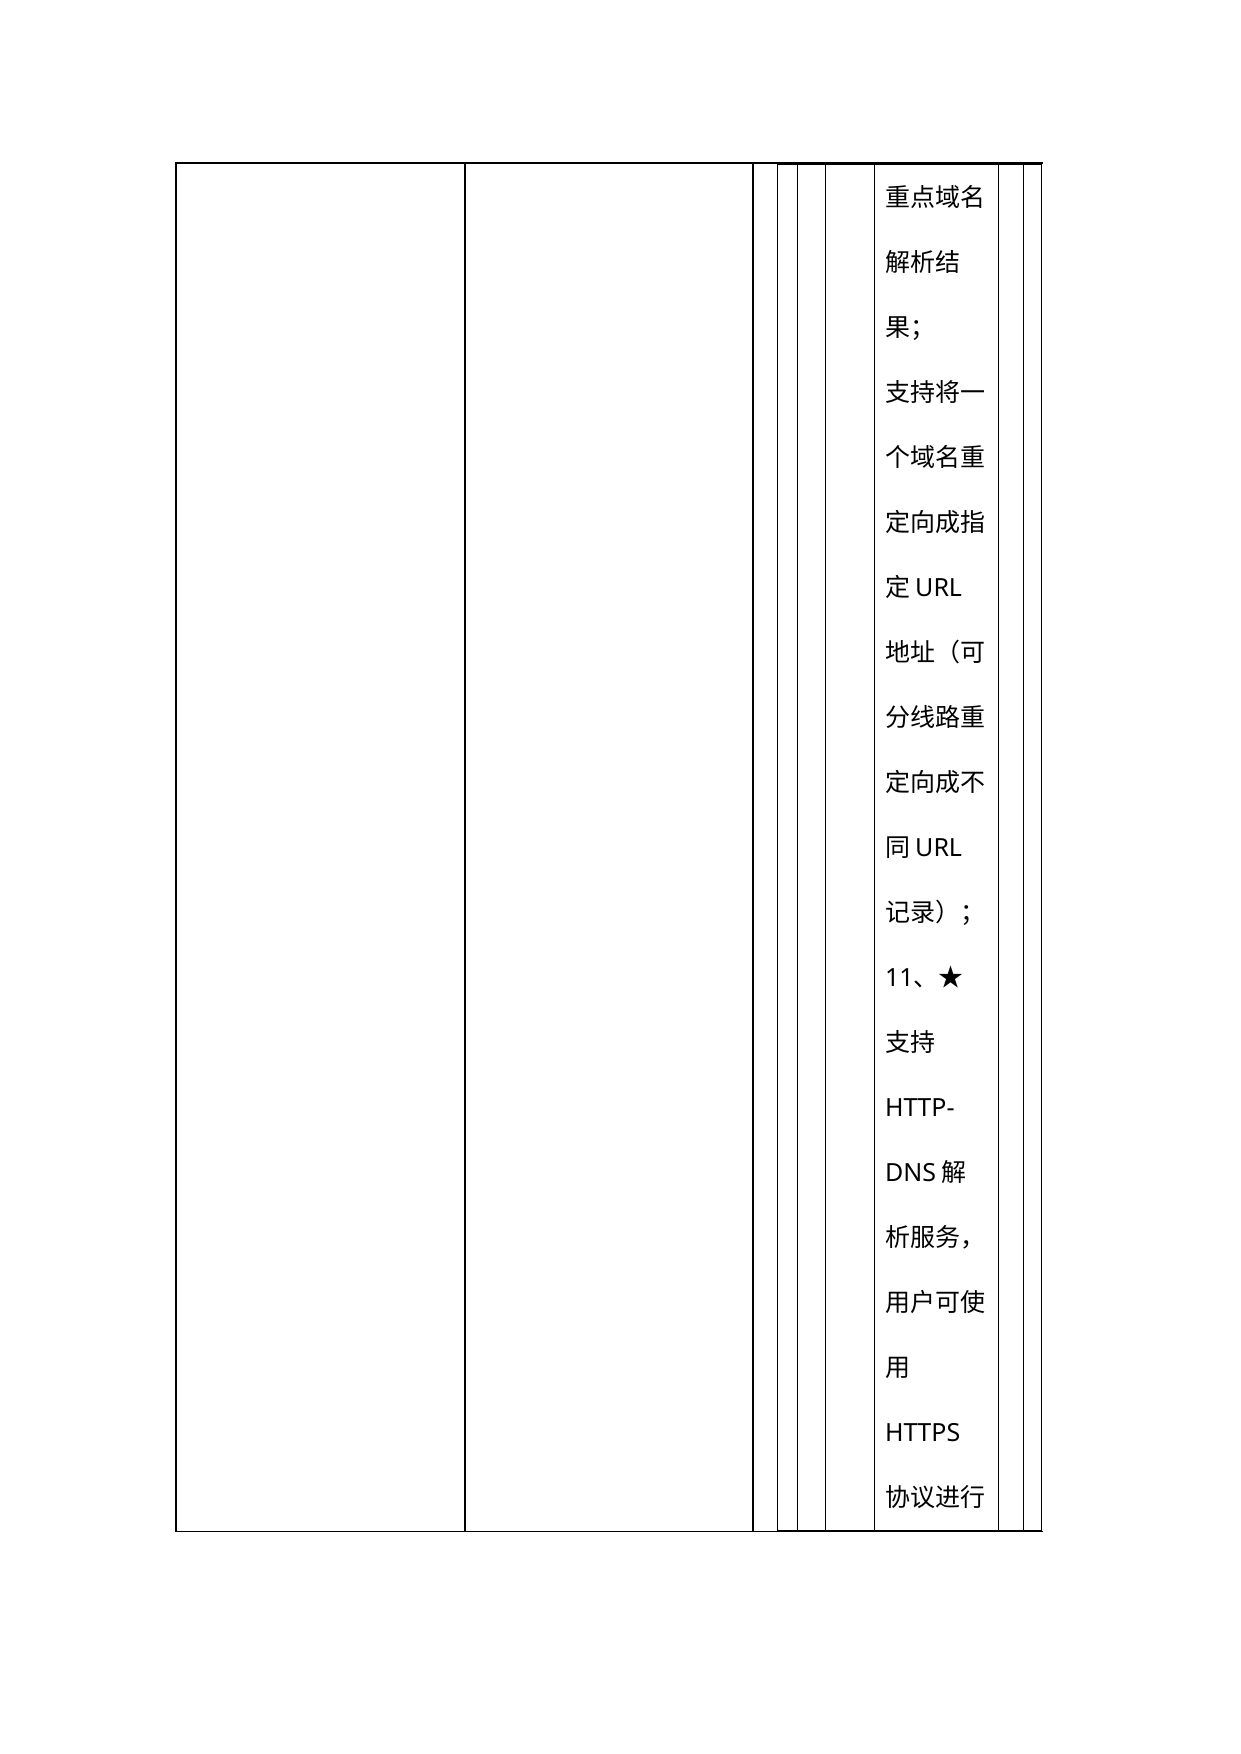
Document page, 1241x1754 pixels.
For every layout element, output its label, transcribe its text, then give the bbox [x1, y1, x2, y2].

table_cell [826, 165, 874, 1530]
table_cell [999, 165, 1023, 1530]
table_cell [875, 165, 998, 1530]
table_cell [754, 164, 777, 1531]
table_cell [778, 165, 797, 1530]
table_cell 1 [466, 164, 752, 1531]
table_cell [177, 164, 464, 1531]
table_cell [798, 165, 825, 1530]
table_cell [1024, 165, 1041, 1530]
